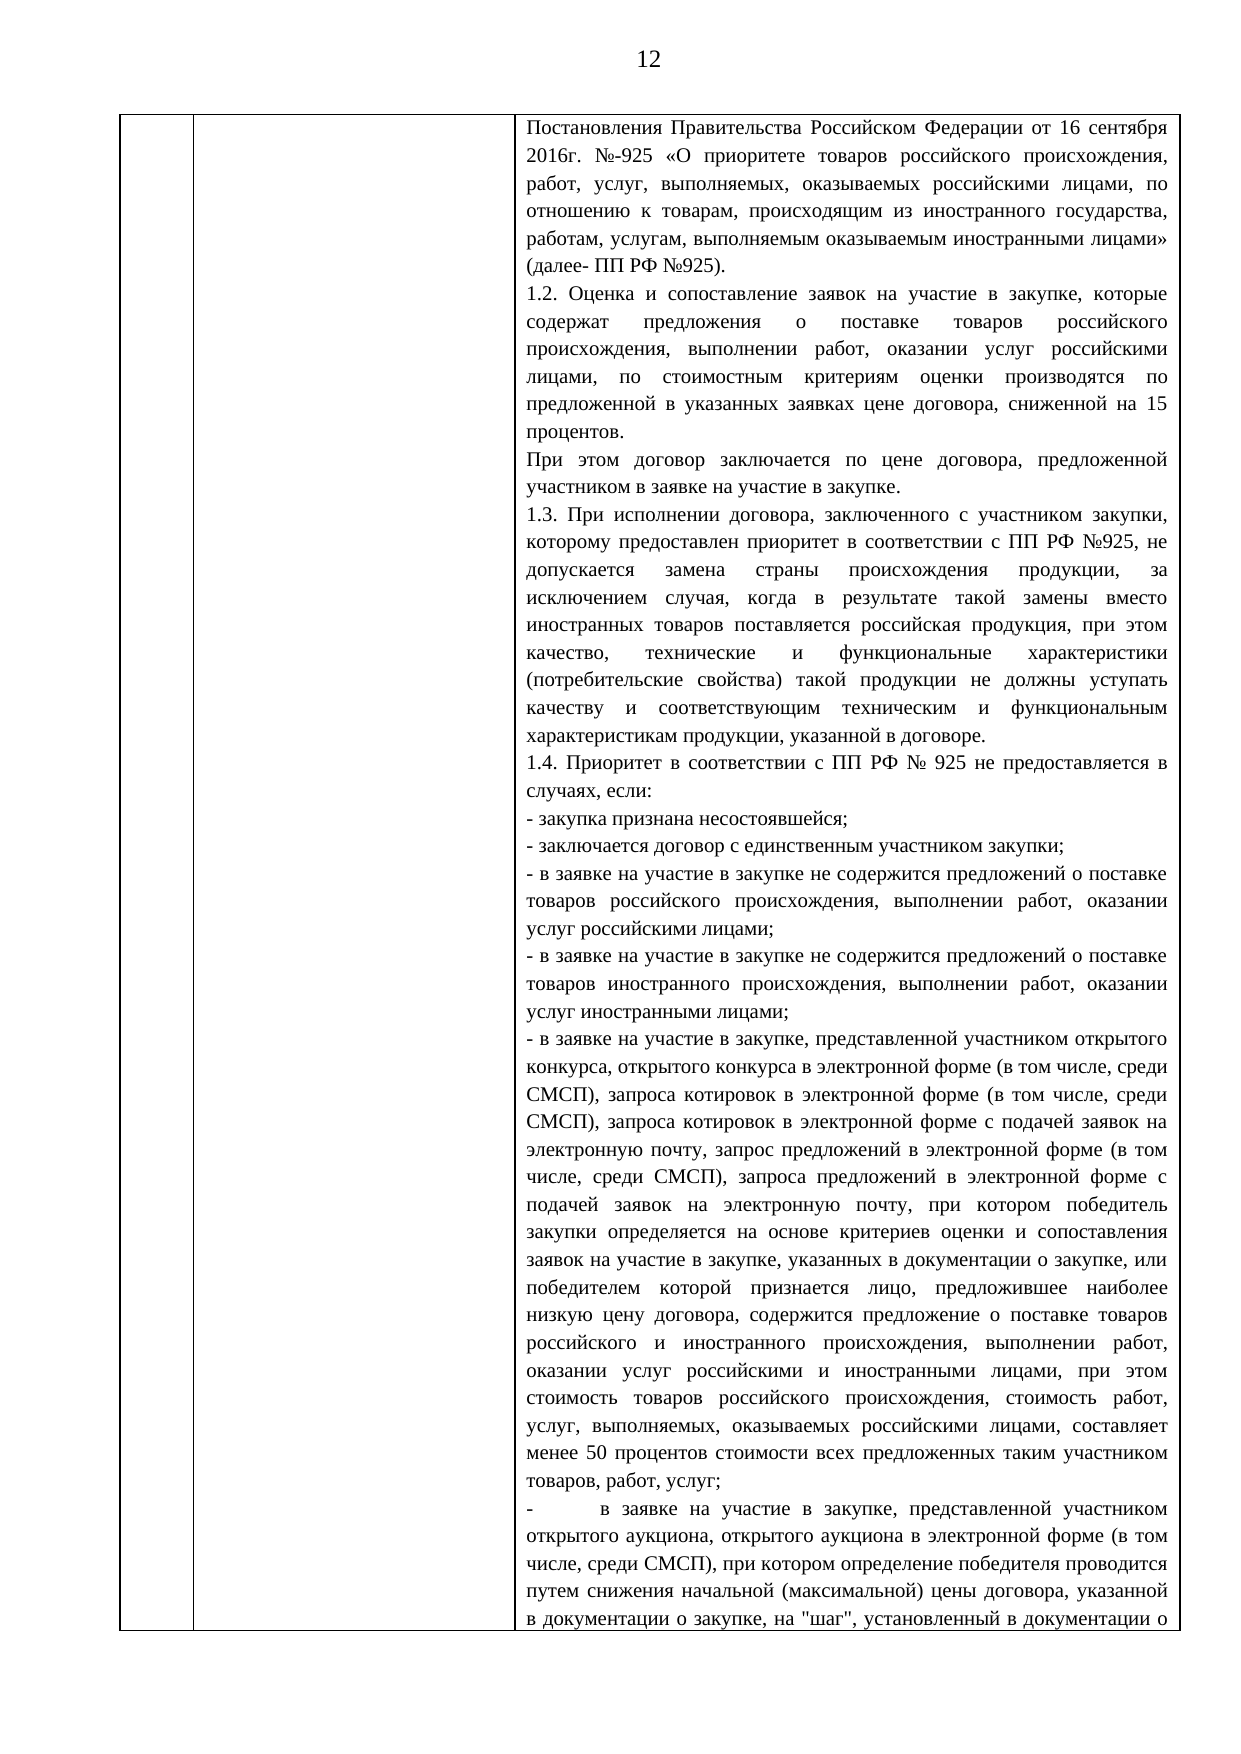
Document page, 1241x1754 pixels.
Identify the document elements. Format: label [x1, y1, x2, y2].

table_cell [121, 115, 193, 1630]
table_cell [516, 115, 1179, 1630]
table_cell [194, 115, 514, 1630]
